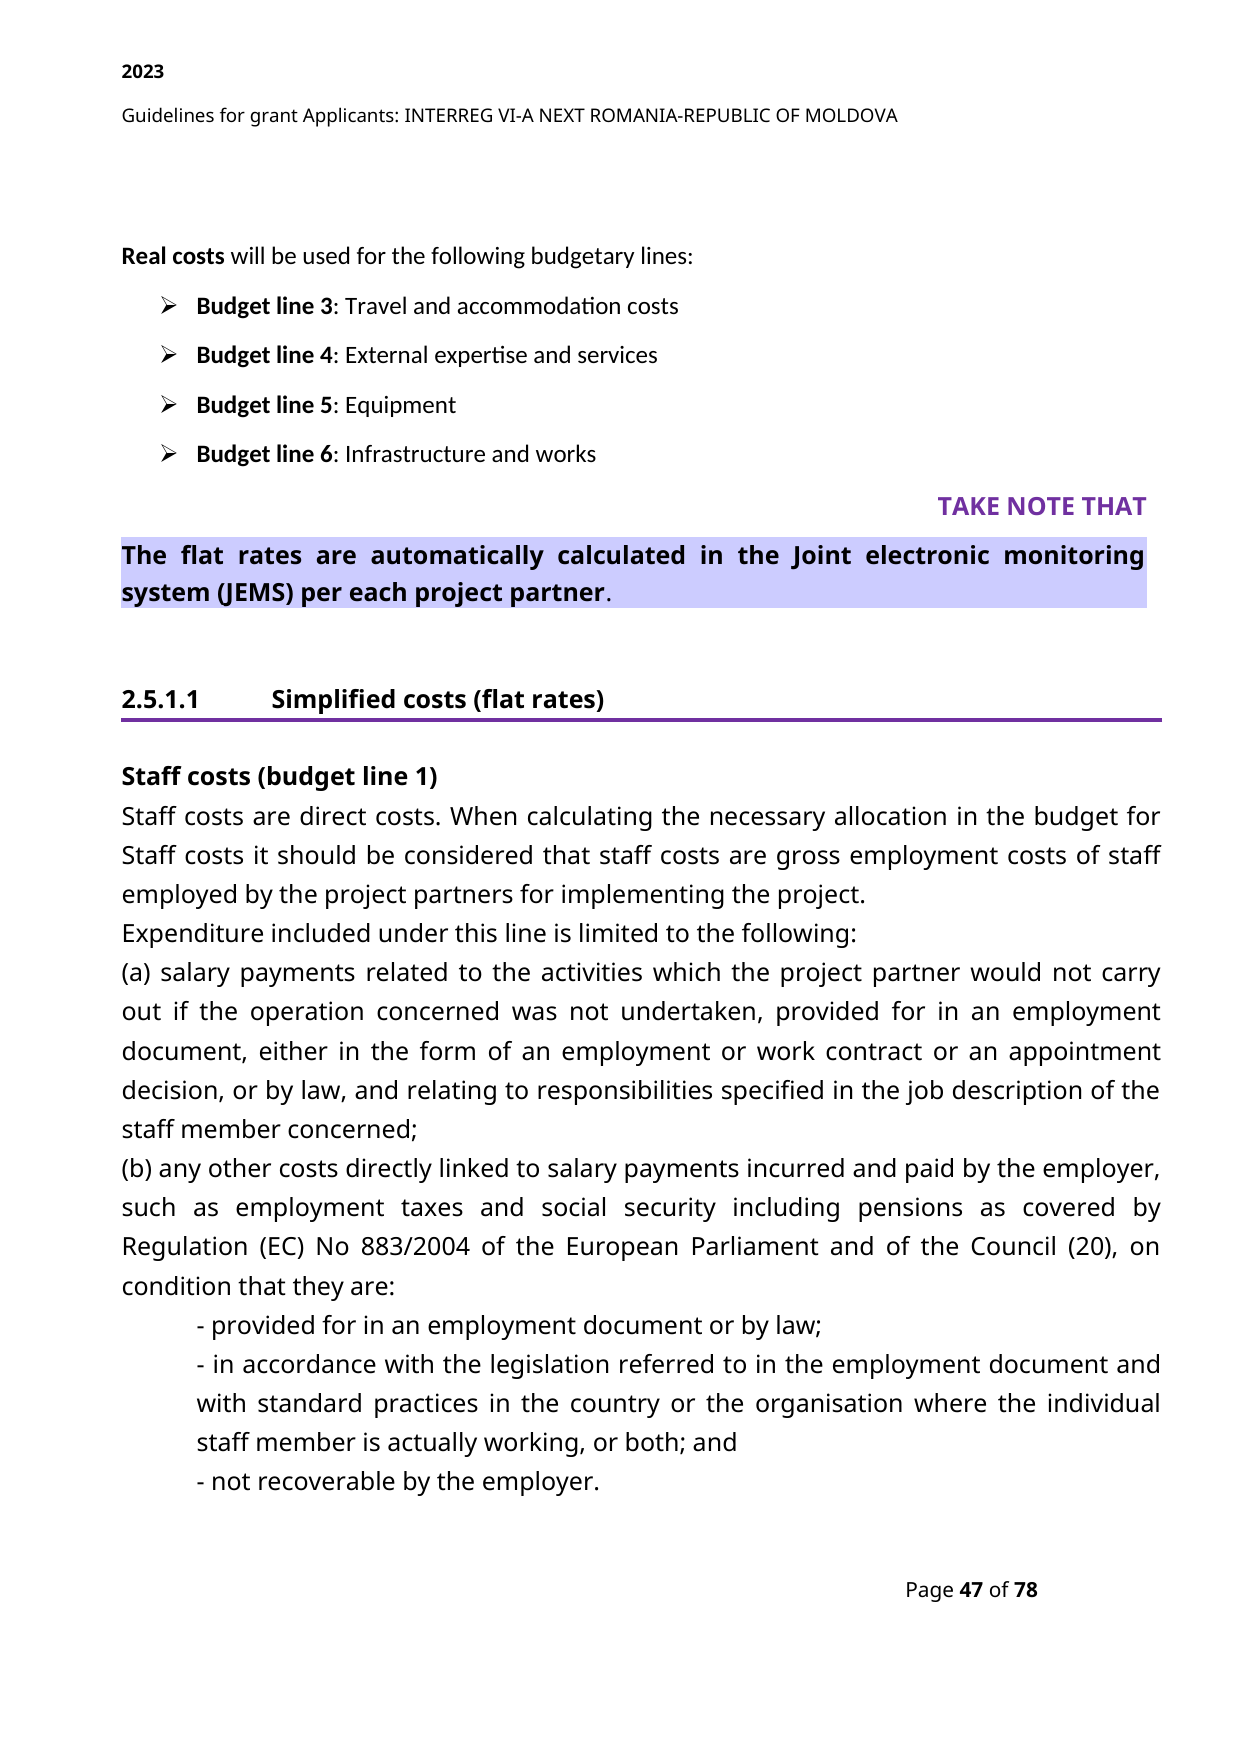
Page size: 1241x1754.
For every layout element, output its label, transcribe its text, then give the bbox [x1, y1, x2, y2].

list Budget line 3: Travel and accommodation costs [159, 290, 1162, 320]
list Budget line 5: Equipment [159, 389, 1162, 419]
text (a) salary payments related to the activities which the project partner would not carry out if the operation concerned was not undertaken, provided for in an employment document, either in the form of an employment or work contract or an appointment decision, or by law, and relating to responsibilities specified in the job description of the staff member concerned; [121, 955, 1162, 1146]
text Staff costs are direct costs. When calculating the necessary allocation in the budget for Staff costs it should be considered that staff costs are gross employment costs of staff employed by the project partners for implementing the project. [121, 798, 1162, 911]
text 2.5.1.1 Simplified costs (flat rates) [121, 681, 1162, 718]
text Real costs will be used for the following budgetary lines: [121, 240, 1162, 271]
text - not recoverable by the employer. [121, 1464, 1162, 1498]
text (b) any other costs directly linked to salary payments incurred and paid by the employer, such as employment taxes and social security including pensions as covered by Regulation (EC) No 883/2004 of the European Parliament and of the Council (20), on condition that they are: [121, 1151, 1162, 1302]
list Budget line 6: Infrastructure and works [159, 439, 1162, 469]
list Budget line 4: External expertise and services [159, 339, 1162, 370]
text - in accordance with the legislation referred to in the employment document and with standard practices in the country or the organisation where the individual staff member is actually working, or both; and [196, 1347, 1162, 1459]
text Expenditure included under this line is limited to the following: [121, 916, 1162, 950]
text The flat rates are automatically calculated in the Joint electronic monitoring system (JEMS) per each project partner. [121, 537, 1147, 608]
text - provided for in an employment document or by law; [121, 1307, 1162, 1341]
text TAKE NOTE THAT [121, 488, 1147, 522]
text Staff costs (budget line 1) [121, 759, 1162, 793]
